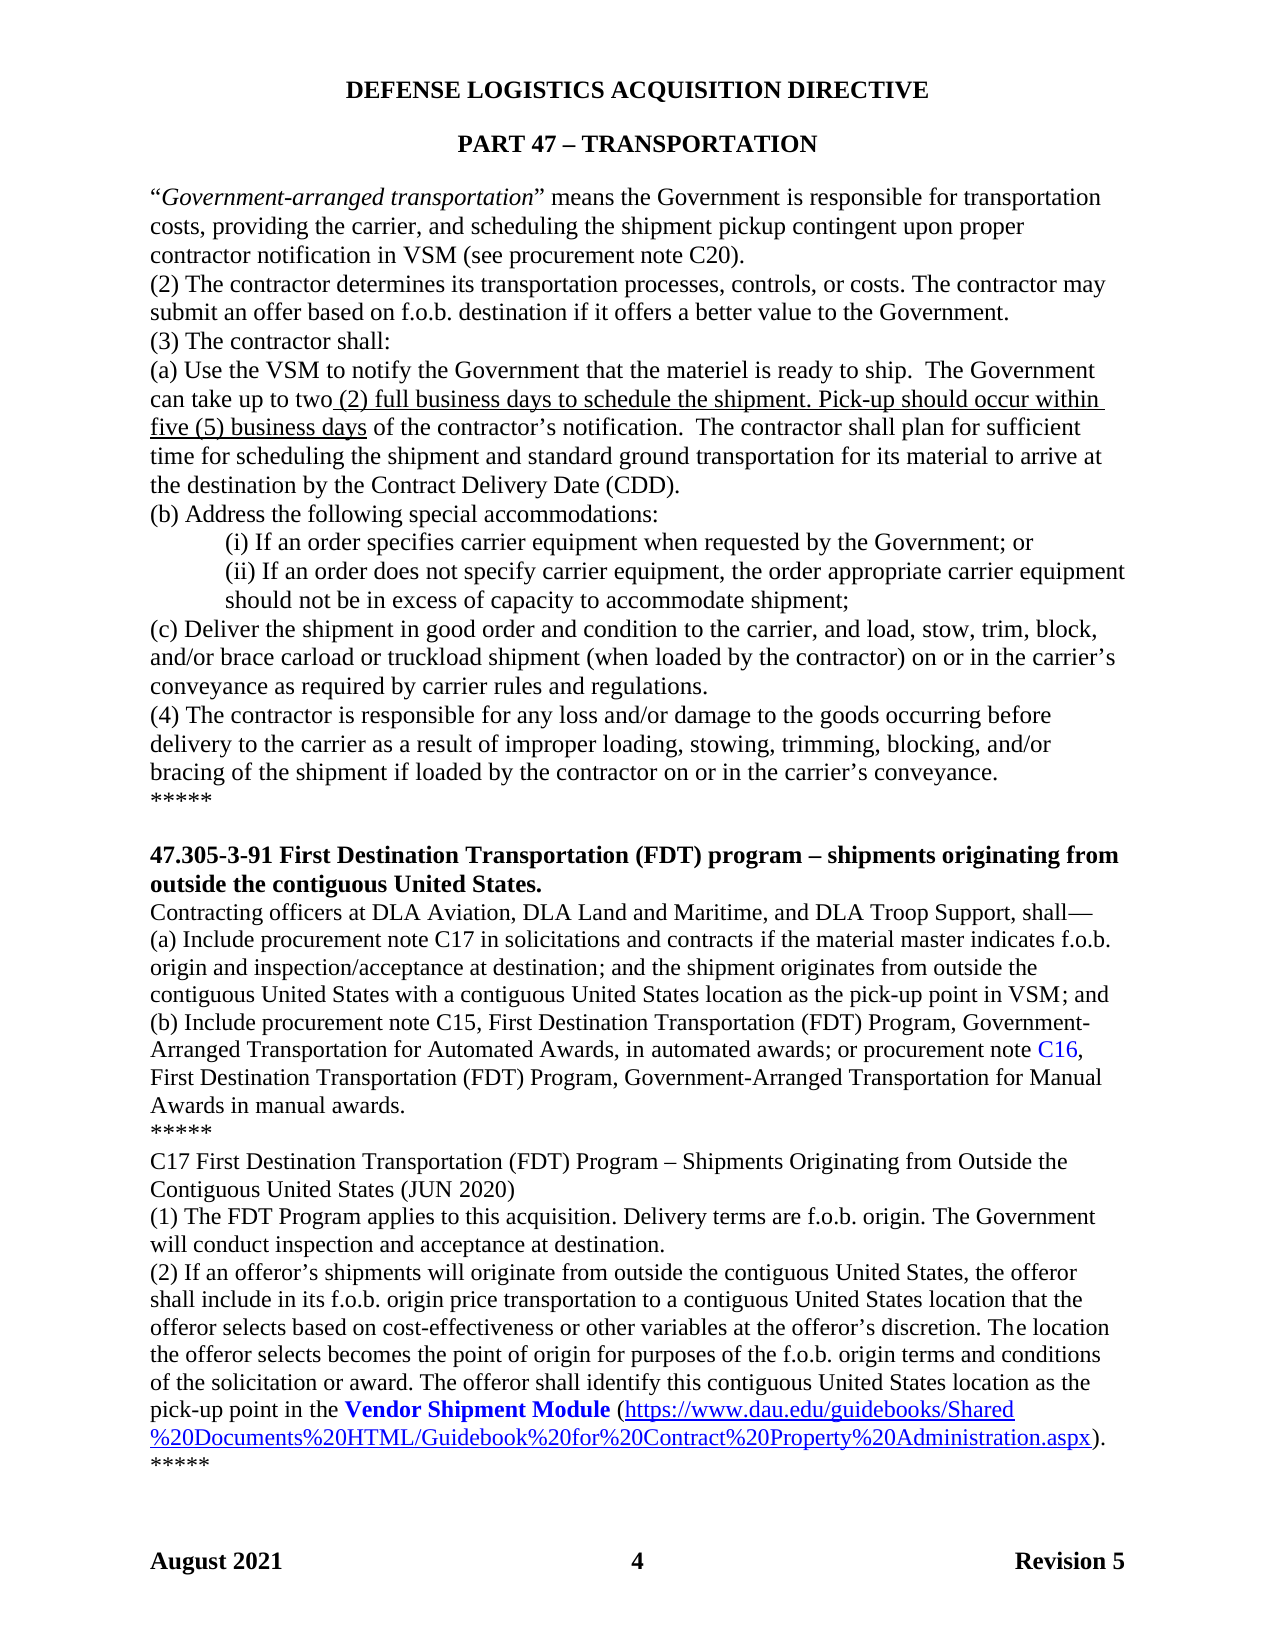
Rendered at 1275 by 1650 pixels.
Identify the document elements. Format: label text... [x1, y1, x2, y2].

list (b) Include procurement note C15, First Destination Transportation (FDT) Program, Government-Arranged Transportation for Automated Awards, in automated awards; or procurement note C16, First Destination Transportation (FDT) Program, Government-Arranged Transportation for Manual Awards in manual awards. [150, 1008, 1125, 1118]
text (4) The contractor is responsible for any loss and/or damage to the goods occurring before delivery to the carrier as a result of improper loading, stowing, trimming, blocking, and/or bracing of the shipment if loaded by the contractor on or in the carrier’s conveyance. [150, 700, 1125, 786]
text “Government-arranged transportation” means the Government is responsible for transportation costs, providing the carrier, and scheduling the shipment pickup contingent upon proper contractor notification in VSM (see procurement note C20). [150, 182, 1125, 269]
list (i) If an order specifies carrier equipment when requested by the Government; or [225, 527, 1125, 556]
text ***** [150, 786, 1125, 815]
text (1) The FDT Program applies to this acquisition. Delivery terms are f.o.b. origin. The Government will conduct inspection and acceptance at destination. [150, 1202, 1125, 1257]
text (b) Address the following special accommodations: [150, 499, 1125, 527]
text ***** [150, 1118, 1125, 1147]
text (c) Deliver the shipment in good order and condition to the carrier, and load, stow, trim, block, and/or brace carload or truckload shipment (when loaded by the contractor) on or in the carrier’s conveyance as required by carrier rules and regulations. [150, 614, 1125, 700]
text C17 First Destination Transportation (FDT) Program – Shipments Originating from Outside the Contiguous United States (JUN 2020) [150, 1147, 1125, 1202]
list (a) Include procurement note C17 in solicitations and contracts if the material master indicates f.o.b. origin and inspection/acceptance at destination; and the shipment originates from outside the contiguous United States with a contiguous United States location as the pick-up point in VSM; and [150, 925, 1125, 1008]
text ***** [150, 1451, 1125, 1478]
text (3) The contractor shall: [150, 326, 1125, 355]
list (ii) If an order does not specify carrier equipment, the order appropriate carrier equipment should not be in excess of capacity to accommodate shipment; [225, 556, 1125, 614]
text Contracting officers at DLA Aviation, DLA Land and Maritime, and DLA Troop Support, shall— [150, 897, 1125, 925]
subtitle 47.305-3-91 First Destination Transportation (FDT) program – shipments originating from outside the contiguous United States. [150, 840, 1125, 897]
text (2) The contractor determines its transportation processes, controls, or costs. The contractor may submit an offer based on f.o.b. destination if it offers a better value to the Government. [150, 269, 1125, 326]
text (2) If an offeror’s shipments will originate from outside the contiguous United States, the offeror shall include in its f.o.b. origin price transportation to a contiguous United States location that the offeror selects based on cost-effectiveness or other variables at the offeror’s discretion. The location the offeror selects becomes the point of origin for purposes of the f.o.b. origin terms and conditions of the solicitation or award. The offeror shall identify this contiguous United States location as the pick-up point in the Vendor Shipment Module (https://www.dau.edu/guidebooks/Shared%20Documents%20HTML/Guidebook%20for%20Contract%20Property%20Administration.aspx). [150, 1257, 1125, 1451]
text (a) Use the VSM to notify the Government that the materiel is ready to ship. The Government can take up to two (2) full business days to schedule the shipment. Pick-up should occur within five (5) business days of the contractor’s notification. The contractor shall plan for sufficient time for scheduling the shipment and standard ground transportation for its material to arrive at the destination by the Contract Delivery Date (CDD). [150, 355, 1125, 499]
